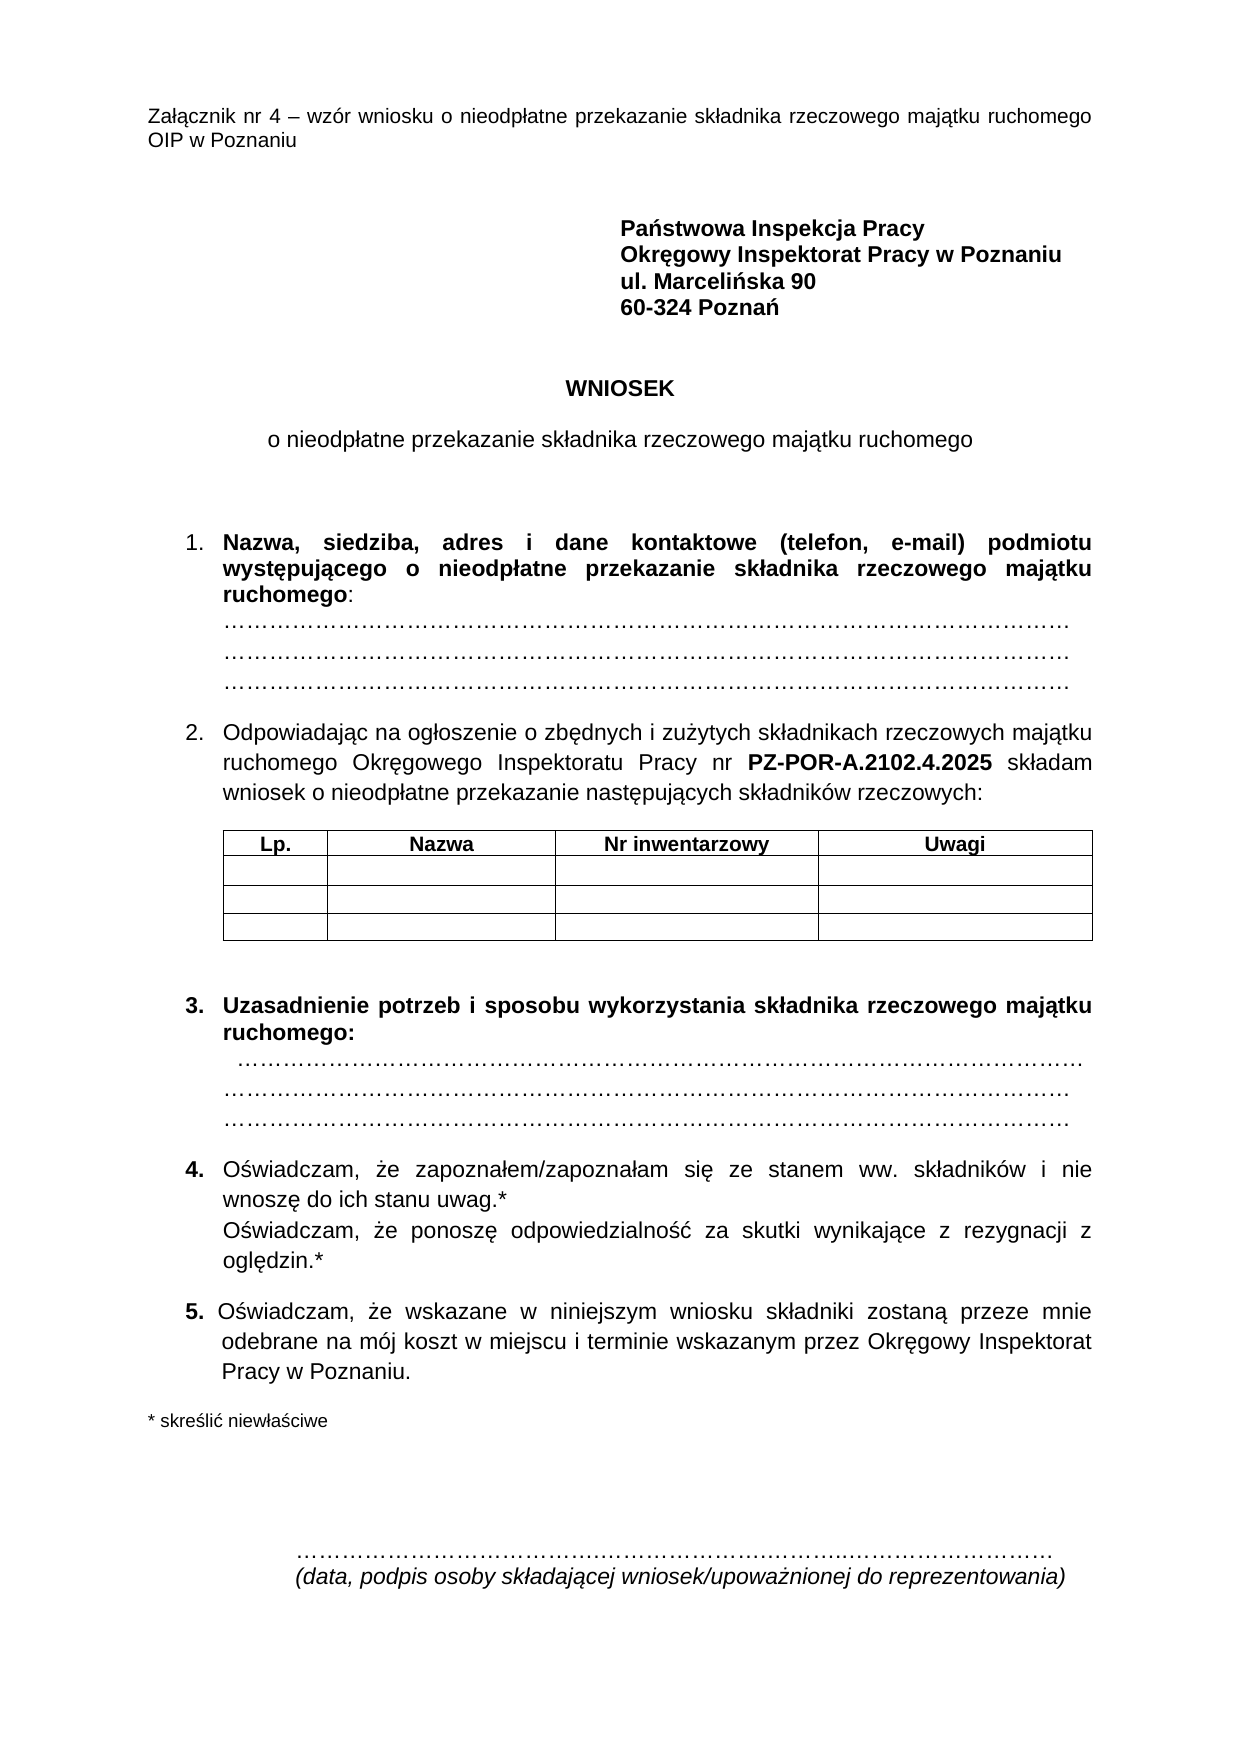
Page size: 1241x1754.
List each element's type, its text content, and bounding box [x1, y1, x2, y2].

text * skreślić niewłaściwe [148, 1409, 1093, 1431]
table_cell [328, 886, 555, 913]
table_cell [224, 914, 327, 940]
table_cell [819, 914, 1092, 940]
table_cell [819, 856, 1092, 885]
text ul. Marcelińska 90 [620, 268, 1093, 294]
list Odpowiadając na ogłoszenie o zbędnych i zużytych składnikach rzeczowych majątku ruchomego Okręgowego Inspektoratu Pracy nr PZ-POR-A.2102.4.2025 składam wniosek o nieodpłatne przekazanie następujących składników rzeczowych: [185, 719, 1093, 806]
list Oświadczam, że ponoszę odpowiedzialność za skutki wynikające z rezygnacji z oględzin.* [223, 1217, 1093, 1273]
text Państwowa Inspekcja Pracy [546, 215, 1093, 241]
table_header Nazwa [328, 831, 555, 855]
table_header Uwagi [819, 831, 1092, 855]
table_cell [224, 886, 327, 913]
table_cell [328, 914, 555, 940]
text ……………………………………………………………………………………………………………………………………………………………………………………………………………………………………………………………………………………………………… [223, 607, 1093, 694]
table_cell [328, 856, 555, 885]
text Załącznik nr 4 – wzór wniosku o nieodpłatne przekazanie składnika rzeczowego majątku ruchomego OIP w Poznaniu [148, 103, 1093, 151]
text ……………………………………………………………………………………………………………………………………………………………………………………………………………………………………………………………………………………………………… [223, 1045, 1093, 1132]
text o nieodpłatne przekazanie składnika rzeczowego majątku ruchomego [148, 426, 1093, 453]
list Uzasadnienie potrzeb i sposobu wykorzystania składnika rzeczowego majątku ruchomego: [185, 992, 1093, 1045]
text Okręgowy Inspektorat Pracy w Poznaniu [546, 241, 1093, 268]
table_header Lp. [224, 831, 327, 855]
text 60-324 Poznań [546, 294, 1093, 320]
table_cell [819, 886, 1092, 913]
list Oświadczam, że zapoznałem/zapoznałam się ze stanem ww. składników i nie wnoszę do ich stanu uwag.* [185, 1156, 1093, 1213]
table_cell [556, 914, 818, 940]
text ………………………………….………………….………..……………………… (data, podpis osoby składającej wniosek/upoważnionej do reprezentowania) [295, 1537, 1093, 1589]
table_cell [556, 886, 818, 913]
table_cell [556, 856, 818, 885]
text WNIOSEK [148, 375, 1093, 402]
list Nazwa, siedziba, adres i dane kontaktowe (telefon, e-mail) podmiotu występującego o nieodpłatne przekazanie składnika rzeczowego majątku ruchomego: [185, 528, 1093, 607]
text 5. Oświadczam, że wskazane w niniejszym wniosku składniki zostaną przeze mnie odebrane na mój koszt w miejscu i terminie wskazanym przez Okręgowy Inspektorat Pracy w Poznaniu. [185, 1298, 1093, 1385]
table_header Nr inwentarzowy [556, 831, 818, 855]
table_cell [224, 856, 327, 885]
